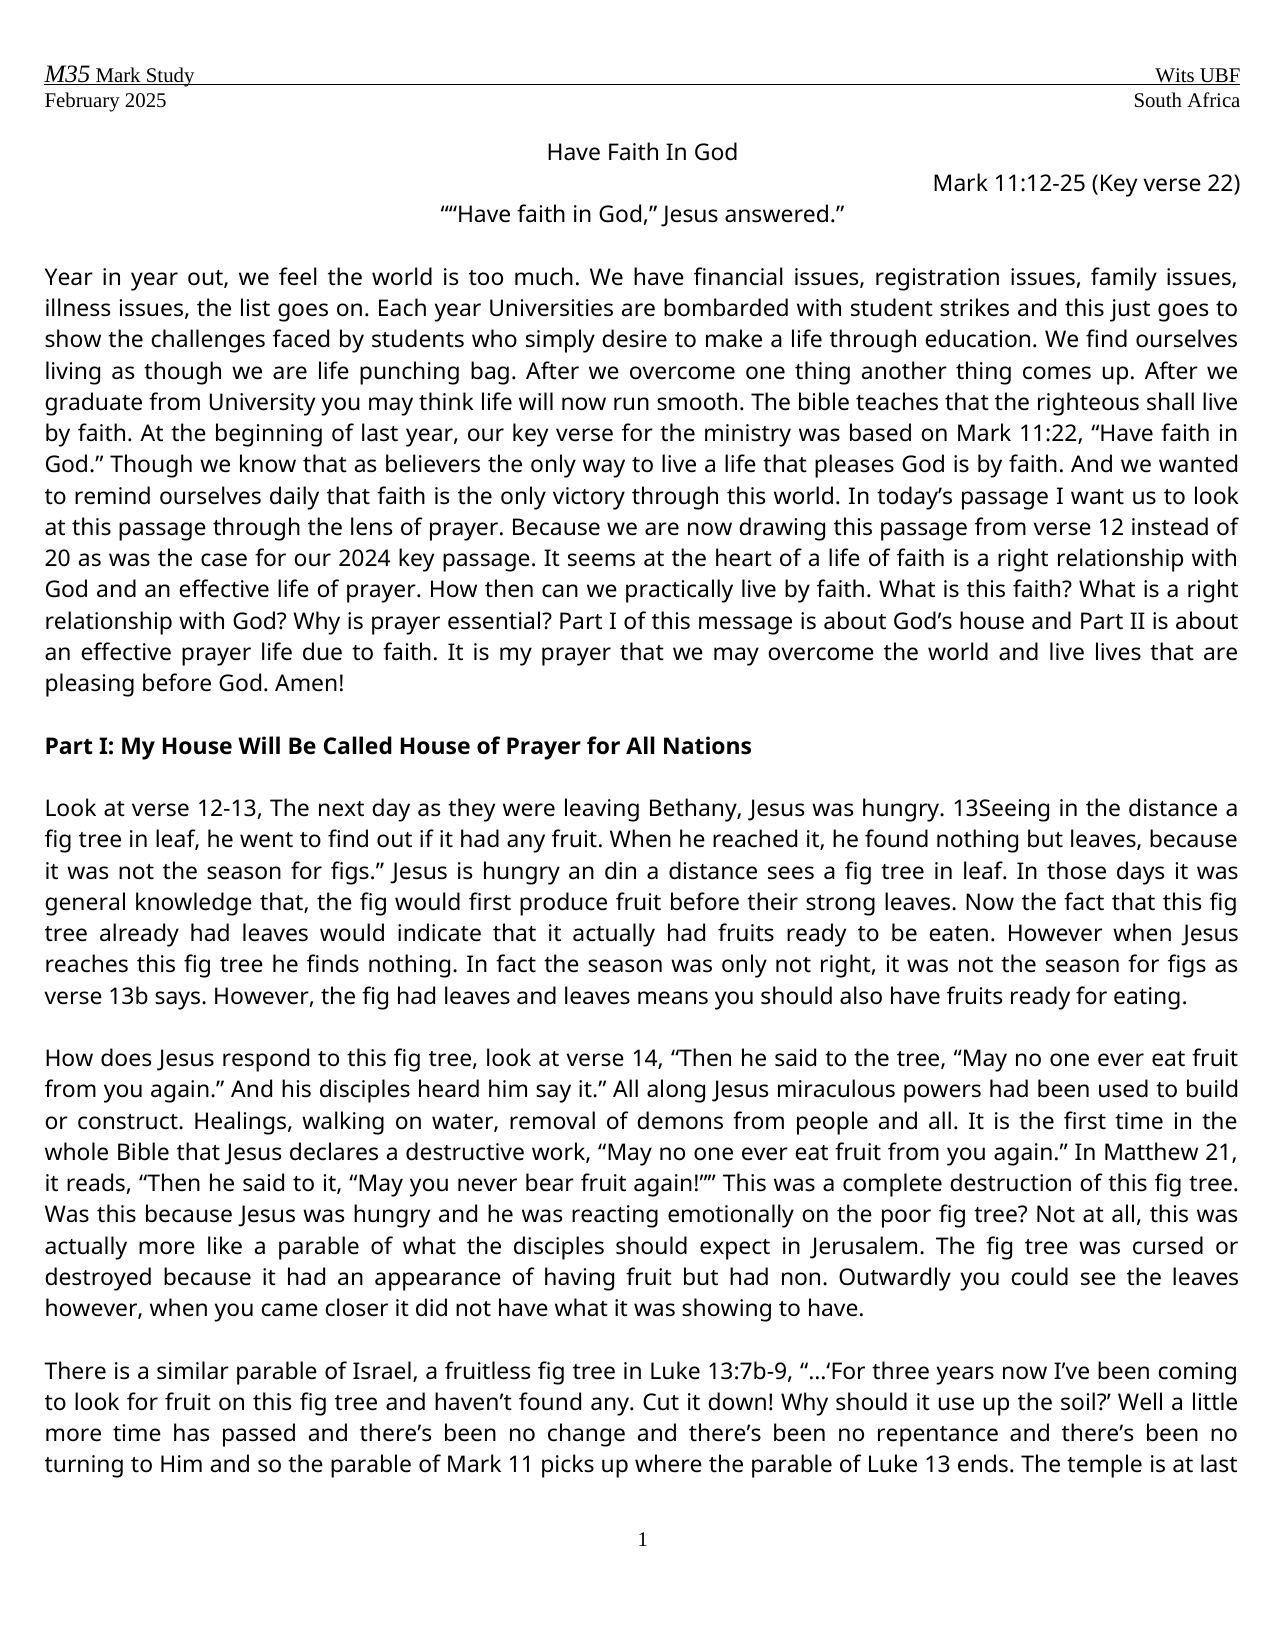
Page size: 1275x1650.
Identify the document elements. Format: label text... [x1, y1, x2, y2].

text ““Have faith in God,” Jesus answered.” [44, 198, 1240, 230]
text How does Jesus respond to this fig tree, look at verse 14, “Then he said to the tree, “May no one ever eat fruit from you again.” And his disciples heard him say it.” All along Jesus miraculous powers had been used to build or construct. Healings, walking on water, removal of demons from people and all. It is the first time in the whole Bible that Jesus declares a destructive work, “May no one ever eat fruit from you again.” In Matthew 21, it reads, “Then he said to it, “May you never bear fruit again!”” This was a complete destruction of this fig tree. Was this because Jesus was hungry and he was reacting emotionally on the poor fig tree? Not at all, this was actually more like a parable of what the disciples should expect in Jerusalem. The fig tree was cursed or destroyed because it had an appearance of having fruit but had non. Outwardly you could see the leaves however, when you came closer it did not have what it was showing to have. [44, 1042, 1240, 1323]
text Look at verse 12-13, The next day as they were leaving Bethany, Jesus was hungry. 13Seeing in the distance a fig tree in leaf, he went to find out if it had any fruit. When he reached it, he found nothing but leaves, because it was not the season for figs.” Jesus is hungry an din a distance sees a fig tree in leaf. In those days it was general knowledge that, the fig would first produce fruit before their strong leaves. Now the fact that this fig tree already had leaves would indicate that it actually had fruits ready to be eaten. However when Jesus reaches this fig tree he finds nothing. In fact the season was only not right, it was not the season for figs as verse 13b says. However, the fig had leaves and leaves means you should also have fruits ready for eating. [44, 792, 1240, 1011]
text Part I: My House Will Be Called House of Prayer for All Nations [44, 730, 1240, 761]
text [44, 1355, 1240, 1480]
subtitle Have Faith In God [44, 136, 1240, 167]
text Mark 11:12-25 (Key verse 22) [44, 167, 1240, 198]
text Year in year out, we feel the world is too much. We have financial issues, registration issues, family issues, illness issues, the list goes on. Each year Universities are bombarded with student strikes and this just goes to show the challenges faced by students who simply desire to make a life through education. We find ourselves living as though we are life punching bag. After we overcome one thing another thing comes up. After we graduate from University you may think life will now run smooth. The bible teaches that the righteous shall live by faith. At the beginning of last year, our key verse for the ministry was based on Mark 11:22, “Have faith in God.” Though we know that as believers the only way to live a life that pleases God is by faith. And we wanted to remind ourselves daily that faith is the only victory through this world. In today’s passage I want us to look at this passage through the lens of prayer. Because we are now drawing this passage from verse 12 instead of 20 as was the case for our 2024 key passage. It seems at the heart of a life of faith is a right relationship with God and an effective life of prayer. How then can we practically live by faith. What is this faith? What is a right relationship with God? Why is prayer essential? Part I of this message is about God’s house and Part II is about an effective prayer life due to faith. It is my prayer that we may overcome the world and live lives that are pleasing before God. Amen! [44, 261, 1240, 698]
